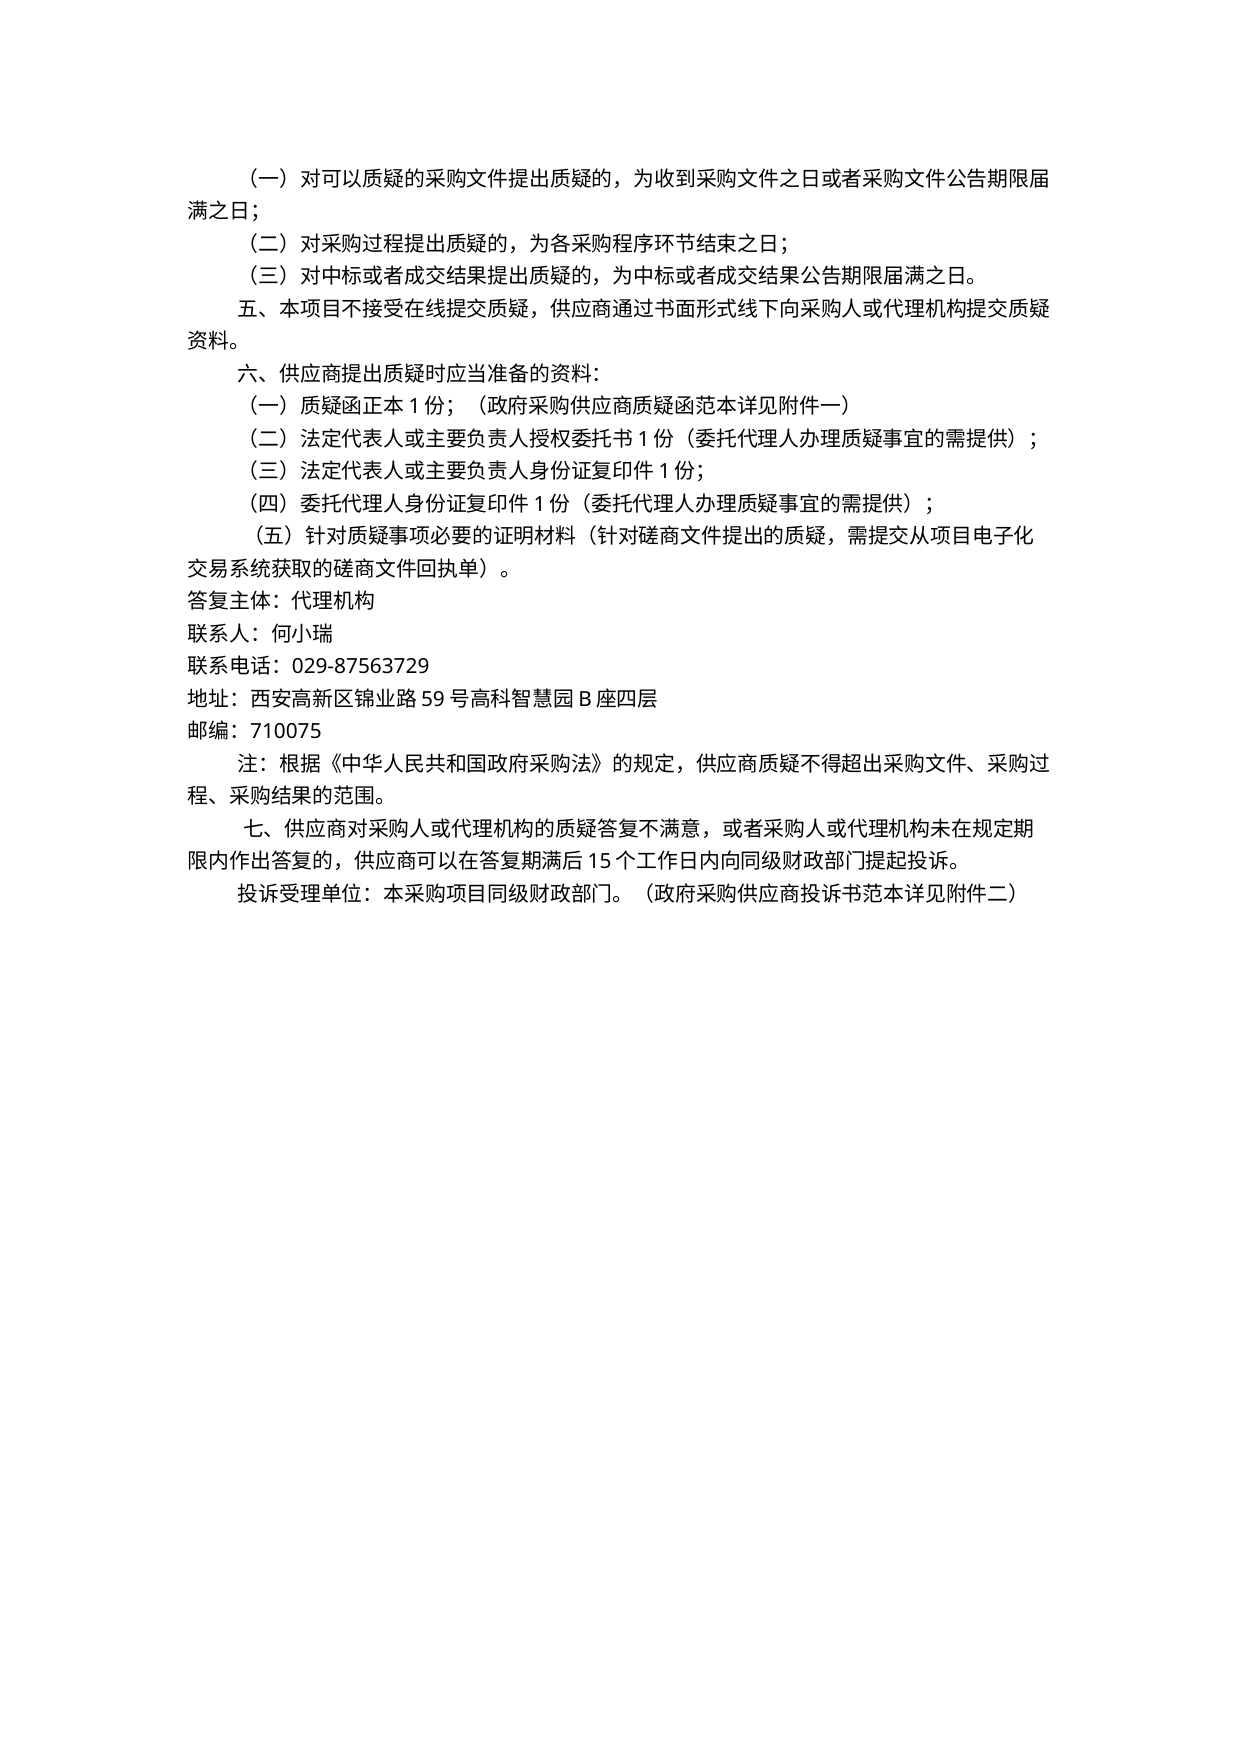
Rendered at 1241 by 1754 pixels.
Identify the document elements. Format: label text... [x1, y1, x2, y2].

text 七、供应商对采购人或代理机构的质疑答复不满意，或者采购人或代理机构未在规定期限内作出答复的，供应商可以在答复期满后15个工作日内向同级财政部门提起投诉。 [187, 812, 1053, 877]
text 六、供应商提出质疑时应当准备的资料： [187, 357, 1053, 389]
text （四）委托代理人身份证复印件1份（委托代理人办理质疑事宜的需提供）； [187, 487, 1053, 519]
text （二）法定代表人或主要负责人授权委托书1份（委托代理人办理质疑事宜的需提供）； [187, 422, 1053, 454]
text （二）对采购过程提出质疑的，为各采购程序环节结束之日； [187, 227, 1053, 259]
text 邮编：710075 [187, 714, 1053, 747]
text 联系电话：029-87563729 [187, 649, 1053, 682]
text （三）法定代表人或主要负责人身份证复印件1份； [187, 454, 1053, 487]
text （三）对中标或者成交结果提出质疑的，为中标或者成交结果公告期限届满之日。 [187, 259, 1053, 292]
text （一）质疑函正本1份；（政府采购供应商质疑函范本详见附件一） [187, 389, 1053, 422]
text 联系人：何小瑞 [187, 617, 1053, 649]
text 答复主体：代理机构 [187, 584, 1053, 617]
text 地址：西安高新区锦业路59号高科智慧园B座四层 [187, 682, 1053, 714]
text （五）针对质疑事项必要的证明材料（针对磋商文件提出的质疑，需提交从项目电子化交易系统获取的磋商文件回执单）。 [187, 519, 1053, 584]
text 五、本项目不接受在线提交质疑，供应商通过书面形式线下向采购人或代理机构提交质疑资料。 [187, 292, 1053, 357]
text （一）对可以质疑的采购文件提出质疑的，为收到采购文件之日或者采购文件公告期限届满之日； [187, 162, 1053, 227]
text 投诉受理单位：本采购项目同级财政部门。（政府采购供应商投诉书范本详见附件二） [187, 877, 1053, 909]
text 注：根据《中华人民共和国政府采购法》的规定，供应商质疑不得超出采购文件、采购过程、采购结果的范围。 [187, 747, 1053, 812]
